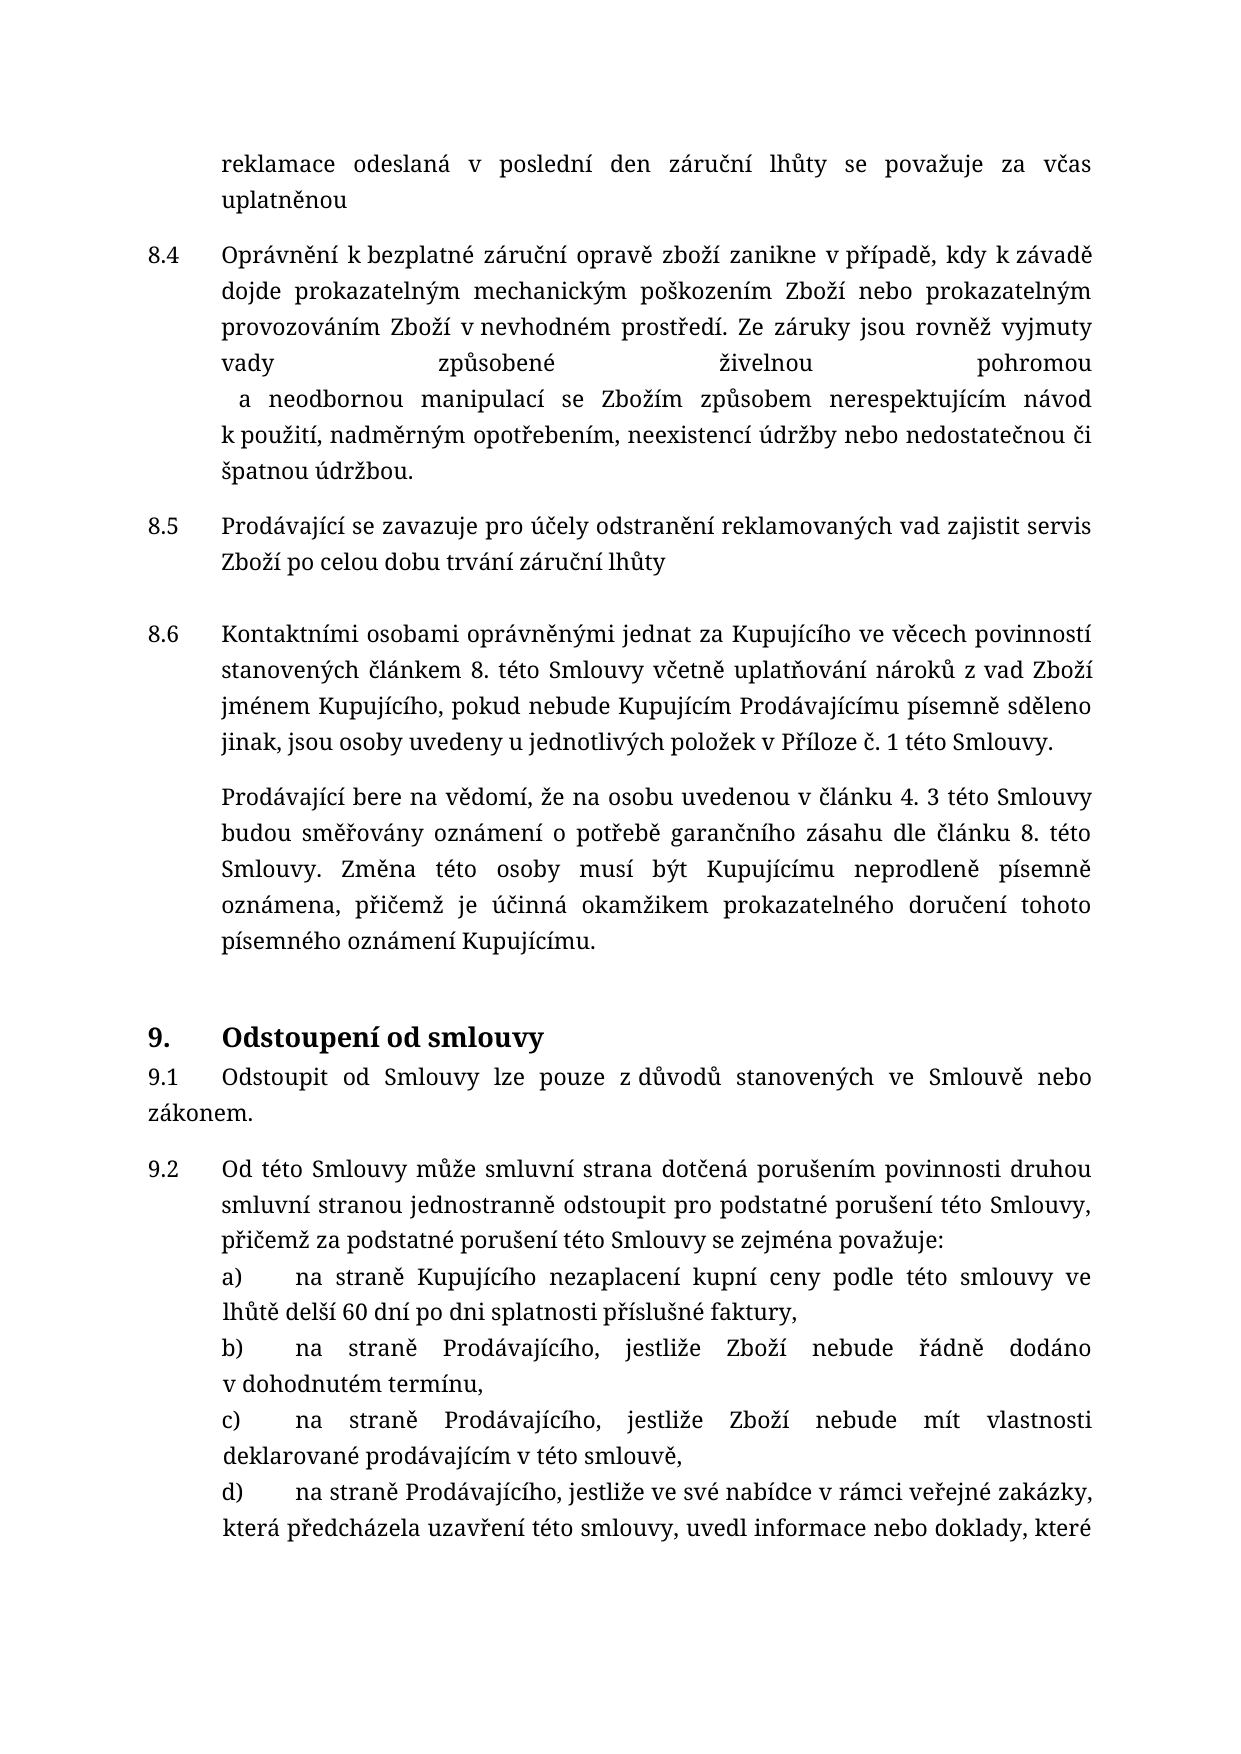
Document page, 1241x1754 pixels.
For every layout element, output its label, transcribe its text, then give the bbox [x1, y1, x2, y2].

text 9.2 Od této Smlouvy může smluvní strana dotčená porušením povinnosti druhou smluvní stranou jednostranně odstoupit pro podstatné porušení této Smlouvy, přičemž za podstatné porušení této Smlouvy se zejména považuje: [148, 1153, 1093, 1256]
text 9.1 Odstoupit od Smlouvy lze pouze z důvodů stanovených ve Smlouvě nebo zákonem. [148, 1061, 1093, 1128]
list na straně Prodávajícího, jestliže Zboží nebude řádně dodáno v dohodnutém termínu, [221, 1332, 1093, 1399]
text 8.6 Kontaktními osobami oprávněnými jednat za Kupujícího ve věcech povinností stanovených článkem 8. této Smlouvy včetně uplatňování nároků z vad Zboží jménem Kupujícího, pokud nebude Kupujícím Prodávajícímu písemně sděleno jinak, jsou osoby uvedeny u jednotlivých položek v Příloze č. 1 této Smlouvy. [148, 618, 1093, 757]
text 9. Odstoupení od smlouvy [148, 1019, 1093, 1056]
text 8.4 Oprávnění k bezplatné záruční opravě zboží zanikne v případě, kdy k závadě dojde prokazatelným mechanickým poškozením Zboží nebo prokazatelným provozováním Zboží v nevhodném prostředí. Ze záruky jsou rovněž vyjmuty vady způsobené živelnou pohromou a neodbornou manipulací se Zbožím způsobem nerespektujícím návod k použití, nadměrným opotřebením, neexistencí údržby nebo nedostatečnou či špatnou údržbou. [148, 239, 1093, 486]
text 8.5 Prodávající se zavazuje pro účely odstranění reklamovaných vad zajistit servis Zboží po celou dobu trvání záruční lhůty [148, 510, 1093, 577]
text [221, 148, 1093, 215]
text Prodávající bere na vědomí, že na osobu uvedenou v článku 4. 3 této Smlouvy budou směřovány oznámení o potřebě garančního zásahu dle článku 8. této Smlouvy. Změna této osoby musí být Kupujícímu neprodleně písemně oznámena, přičemž je účinná okamžikem prokazatelného doručení tohoto písemného oznámení Kupujícímu. [221, 781, 1093, 956]
list na straně Prodávajícího, jestliže Zboží nebude mít vlastnosti deklarované prodávajícím v této smlouvě, [221, 1404, 1093, 1471]
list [221, 1476, 1093, 1543]
list na straně Kupujícího nezaplacení kupní ceny podle této smlouvy ve lhůtě delší 60 dní po dni splatnosti příslušné faktury, [221, 1260, 1093, 1328]
